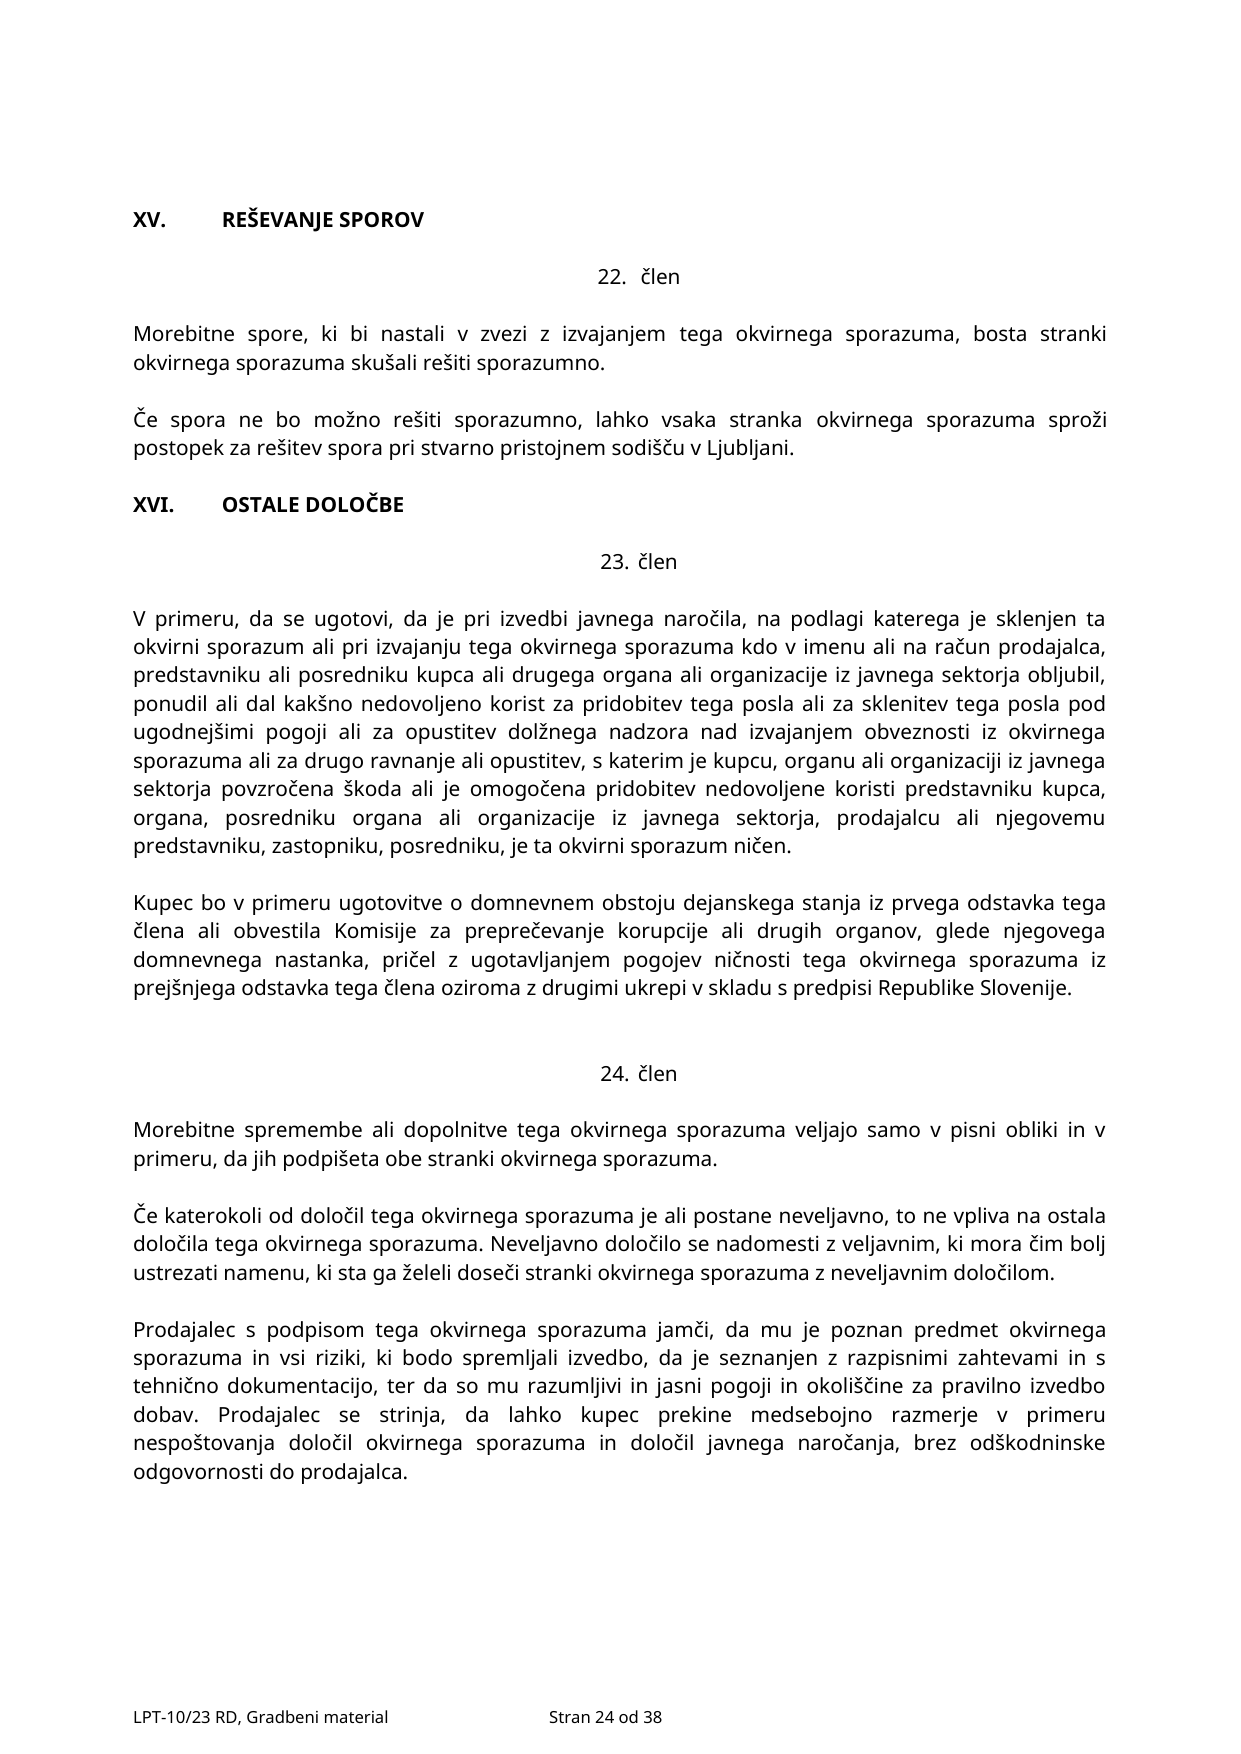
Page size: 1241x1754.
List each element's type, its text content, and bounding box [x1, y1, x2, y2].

text Morebitne spore, ki bi nastali v zvezi z izvajanjem tega okvirnega sporazuma, bosta stranki okvirnega sporazuma skušali rešiti sporazumno. [133, 319, 1107, 376]
text Kupec bo v primeru ugotovitve o domnevnem obstoju dejanskega stanja iz prvega odstavka tega člena ali obvestila Komisije za preprečevanje korupcije ali drugih organov, glede njegovega domnevnega nastanka, pričel z ugotavljanjem pogojev ničnosti tega okvirnega sporazuma iz prejšnjega odstavka tega člena oziroma z drugimi ukrepi v skladu s predpisi Republike Slovenije. [133, 888, 1107, 1002]
text Prodajalec s podpisom tega okvirnega sporazuma jamči, da mu je poznan predmet okvirnega sporazuma in vsi riziki, ki bodo spremljali izvedbo, da je seznanjen z razpisnimi zahtevami in s tehnično dokumentacijo, ter da so mu razumljivi in jasni pogoji in okoliščine za pravilno izvedbo dobav. Prodajalec se strinja, da lahko kupec prekine medsebojno razmerje v primeru nespoštovanja določil okvirnega sporazuma in določil javnega naročanja, brez odškodninske odgovornosti do prodajalca. [133, 1315, 1107, 1485]
list REŠEVANJE SPOROV [133, 206, 1107, 234]
text Morebitne spremembe ali dopolnitve tega okvirnega sporazuma veljajo samo v pisni obliki in v primeru, da jih podpišeta obe stranki okvirnega sporazuma. [133, 1116, 1107, 1172]
list člen [170, 1059, 1107, 1087]
text Če katerokoli od določil tega okvirnega sporazuma je ali postane neveljavno, to ne vpliva na ostala določila tega okvirnega sporazuma. Neveljavno določilo se nadomesti z veljavnim, ki mora čim bolj ustrezati namenu, ki sta ga želeli doseči stranki okvirnega sporazuma z neveljavnim določilom. [133, 1201, 1107, 1286]
text Če spora ne bo možno rešiti sporazumno, lahko vsaka stranka okvirnega sporazuma sproži postopek za rešitev spora pri stvarno pristojnem sodišču v Ljubljani. [133, 405, 1107, 462]
list OSTALE DOLOČBE [133, 490, 1107, 518]
list člen [170, 547, 1107, 575]
text V primeru, da se ugotovi, da je pri izvedbi javnega naročila, na podlagi katerega je sklenjen ta okvirni sporazum ali pri izvajanju tega okvirnega sporazuma kdo v imenu ali na račun prodajalca, predstavniku ali posredniku kupca ali drugega organa ali organizacije iz javnega sektorja obljubil, ponudil ali dal kakšno nedovoljeno korist za pridobitev tega posla ali za sklenitev tega posla pod ugodnejšimi pogoji ali za opustitev dolžnega nadzora nad izvajanjem obveznosti iz okvirnega sporazuma ali za drugo ravnanje ali opustitev, s katerim je kupcu, organu ali organizaciji iz javnega sektorja povzročena škoda ali je omogočena pridobitev nedovoljene koristi predstavniku kupca, organa, posredniku organa ali organizacije iz javnega sektorja, prodajalcu ali njegovemu predstavniku, zastopniku, posredniku, je ta okvirni sporazum ničen. [133, 604, 1107, 860]
list člen [170, 262, 1107, 291]
